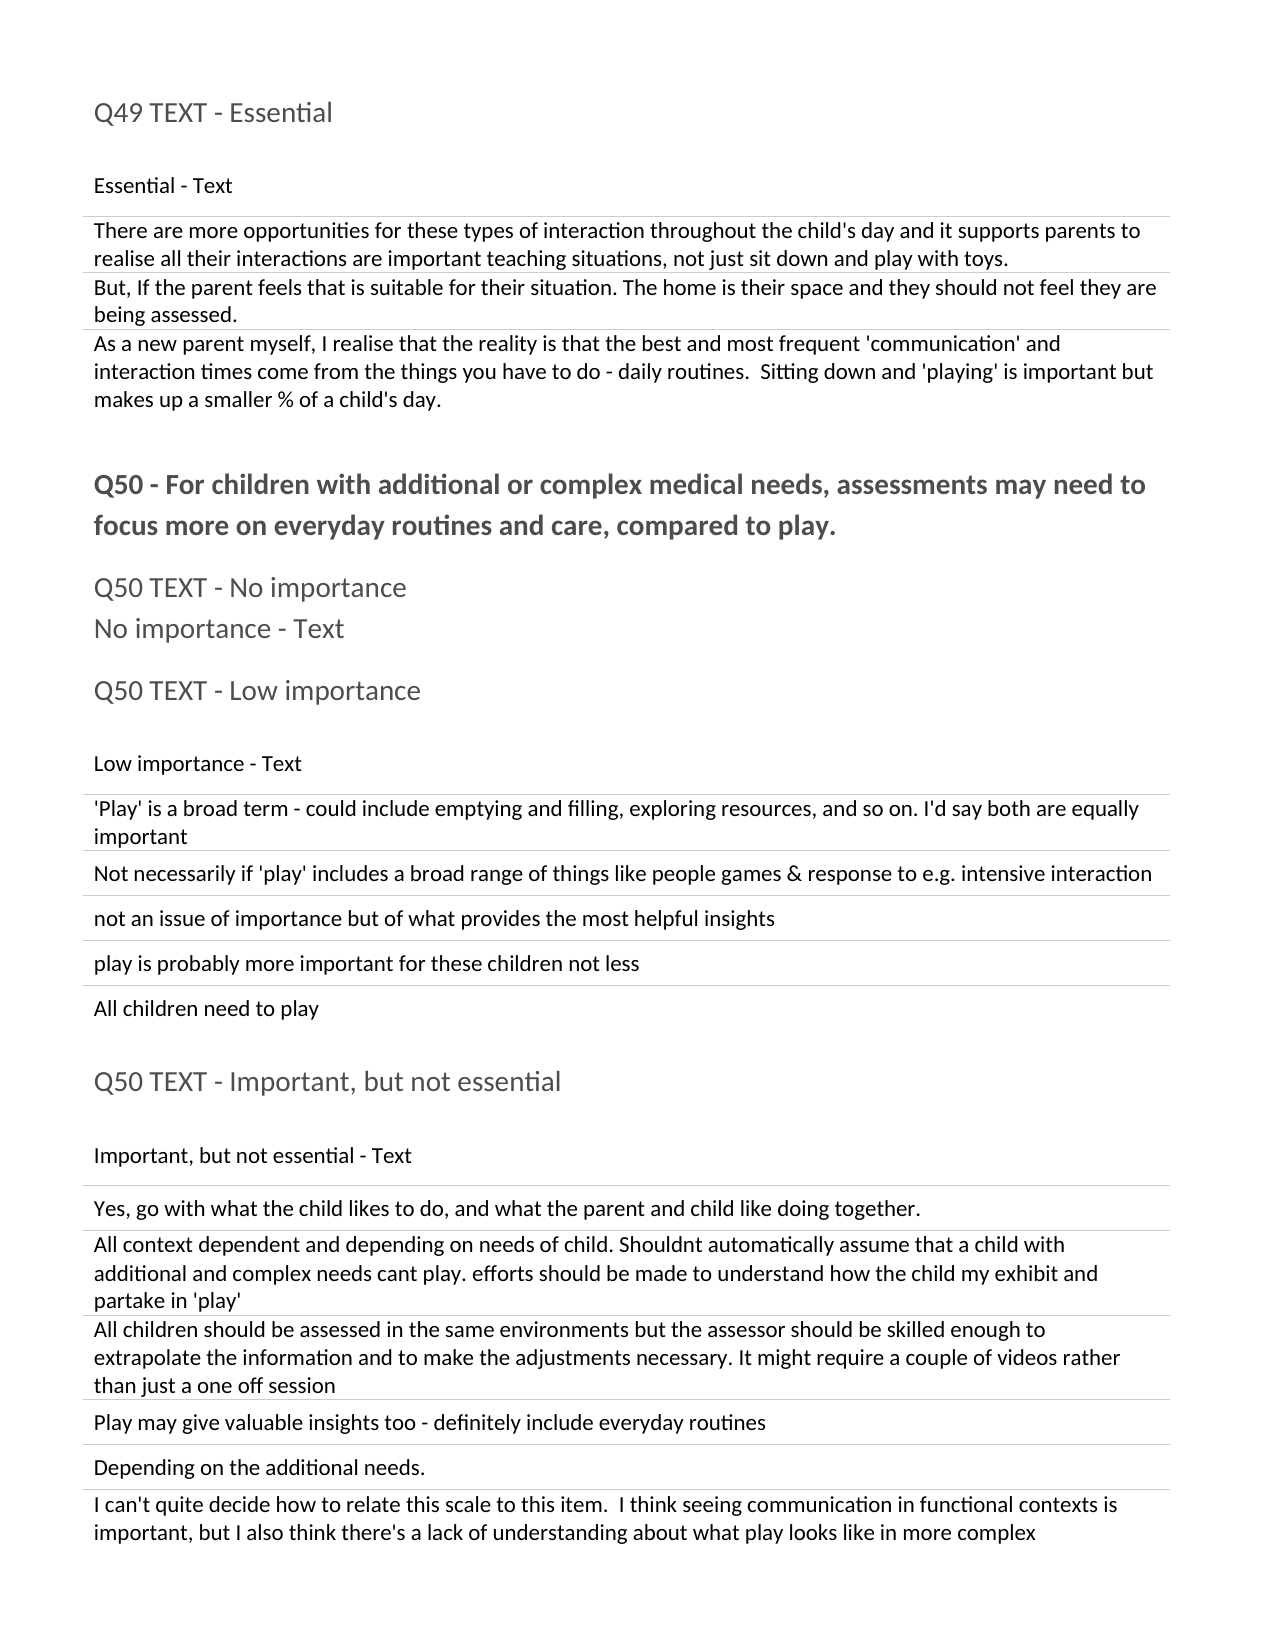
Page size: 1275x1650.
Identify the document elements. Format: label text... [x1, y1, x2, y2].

table_cell As a new parent myself, I realise that the reality is that the best and most frequent 'communication' and interaction times come from the things you have to do - daily routines. Sitting down and 'playing' is important but makes up a smaller % of a child's day. [83, 330, 1170, 413]
table_cell All children need to play [83, 986, 1170, 1030]
text Q50 TEXT - Low importance [94, 672, 1181, 707]
table_cell Depending on the additional needs. [83, 1445, 1170, 1489]
table_cell play is probably more important for these children not less [83, 941, 1170, 985]
table_cell Play may give valuable insights too - definitely include everyday routines [83, 1400, 1170, 1444]
table_cell There are more opportunities for these types of interaction throughout the child's day and it supports parents to realise all their interactions are important teaching situations, not just sit down and play with toys. [83, 217, 1170, 272]
table_header Important, but not essential - Text [83, 1125, 1170, 1185]
table_cell All children should be assessed in the same environments but the assessor should be skilled enough to extrapolate the information and to make the adjustments necessary. It might require a couple of videos rather than just a one off session [83, 1316, 1170, 1399]
table_cell But, If the parent feels that is suitable for their situation. The home is their space and they should not feel they are being assessed. [83, 273, 1170, 329]
table_header Low importance - Text [83, 734, 1170, 793]
text Q49 TEXT - Essential [94, 94, 1181, 129]
text Q50 TEXT - No importance No importance - Text [94, 569, 1181, 646]
table_cell All context dependent and depending on needs of child. Shouldnt automatically assume that a child with additional and complex needs cant play. efforts should be made to understand how the child my exhibit and partake in 'play' [83, 1231, 1170, 1315]
text Q50 - For children with additional or complex medical needs, assessments may need to focus more on everyday routines and care, compared to play. [94, 466, 1181, 543]
table_cell not an issue of importance but of what provides the most helpful insights [83, 896, 1170, 940]
table_cell 'Play' is a broad term - could include emptying and filling, exploring resources, and so on. I'd say both are equally important [83, 795, 1170, 850]
text Q50 TEXT - Important, but not essential [94, 1030, 1181, 1099]
table_cell Yes, go with what the child likes to do, and what the parent and child like doing together. [83, 1186, 1170, 1230]
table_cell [83, 1490, 1170, 1546]
table_header Essential - Text [83, 156, 1170, 216]
table_cell Not necessarily if 'play' includes a broad range of things like people games & response to e.g. intensive interaction [83, 851, 1170, 895]
